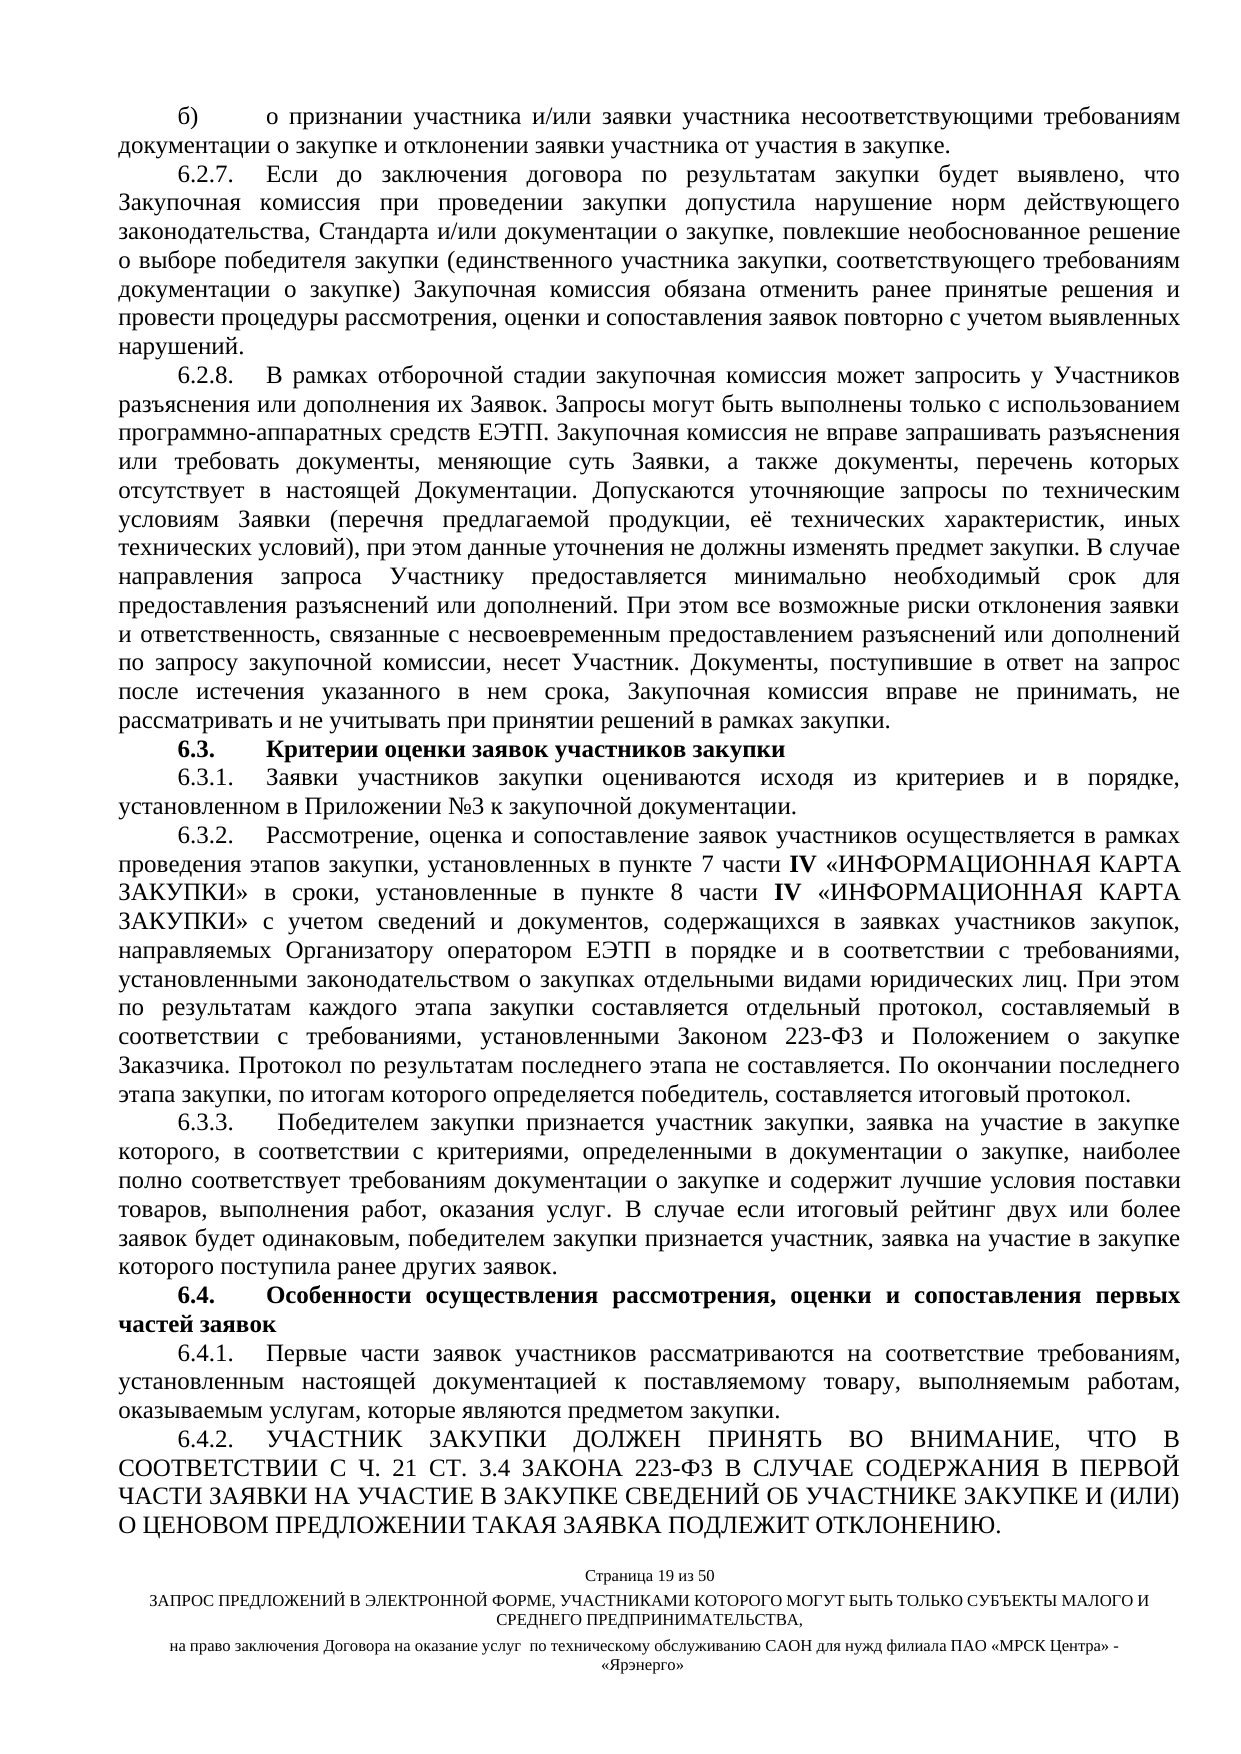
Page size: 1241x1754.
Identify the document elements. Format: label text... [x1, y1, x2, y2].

subtitle Рассмотрение, оценка и сопоставление заявок участников осуществляется в рамках проведения этапов закупки, установленных в пункте 7 части IV «ИНФОРМАЦИОННАЯ КАРТА ЗАКУПКИ» в сроки, установленные в пункте 8 части IV «ИНФОРМАЦИОННАЯ КАРТА ЗАКУПКИ» с учетом сведений и документов, содержащихся в заявках участников закупок, направляемых Организатору оператором ЕЭТП в порядке и в соответствии с требованиями, установленными законодательством о закупках отдельными видами юридических лиц. При этом по результатам каждого этапа закупки составляется отдельный протокол, составляемый в соответствии с требованиями, установленными Законом 223-ФЗ и Положением о закупке Заказчика. Протокол по результатам последнего этапа не составляется. По окончании последнего этапа закупки, по итогам которого определяется победитель, составляется итоговый протокол. [118, 820, 1181, 1107]
subtitle Заявки участников закупки оцениваются исходя из критериев и в порядке, установленном в Приложении №3 к закупочной документации. [118, 762, 1181, 820]
subtitle Если до заключения договора по результатам закупки будет выявлено, что Закупочная комиссия при проведении закупки допустила нарушение норм действующего законодательства, Стандарта и/или документации о закупке, повлекшие необоснованное решение о выборе победителя закупки (единственного участника закупки, соответствующего требованиям документации о закупке) Закупочная комиссия обязана отменить ранее принятые решения и провести процедуры рассмотрения, оценки и сопоставления заявок повторно с учетом выявленных нарушений. [118, 159, 1181, 360]
subtitle УЧАСТНИК ЗАКУПКИ ДОЛЖЕН ПРИНЯТЬ ВО ВНИМАНИЕ, ЧТО В СООТВЕТСТВИИ С Ч. 21 СТ. 3.4 ЗАКОНА 223-ФЗ В СЛУЧАЕ СОДЕРЖАНИЯ В ПЕРВОЙ ЧАСТИ ЗАЯВКИ НА УЧАСТИЕ В ЗАКУПКЕ СВЕДЕНИЙ ОБ УЧАСТНИКЕ ЗАКУПКЕ И (ИЛИ) О ЦЕНОВОМ ПРЕДЛОЖЕНИИ ТАКАЯ ЗАЯВКА ПОДЛЕЖИТ ОТКЛОНЕНИЮ. [118, 1424, 1181, 1539]
subtitle Особенности осуществления рассмотрения, оценки и сопоставления первых частей заявок [118, 1280, 1181, 1338]
subtitle о признании участника и/или заявки участника несоответствующими требованиям документации о закупке и отклонении заявки участника от участия в закупке. [118, 101, 1181, 159]
subtitle Победителем закупки признается участник закупки, заявка на участие в закупке которого, в соответствии с критериями, определенными в документации о закупке, наиболее полно соответствует требованиям документации о закупке и содержит лучшие условия поставки товаров, выполнения работ, оказания услуг. В случае если итоговый рейтинг двух или более заявок будет одинаковым, победителем закупки признается участник, заявка на участие в закупке которого поступила ранее других заявок. [118, 1107, 1181, 1280]
subtitle В рамках отборочной стадии закупочная комиссия может запросить у Участников разъяснения или дополнения их Заявок. Запросы могут быть выполнены только с использованием программно-аппаратных средств ЕЭТП. Закупочная комиссия не вправе запрашивать разъяснения или требовать документы, меняющие суть Заявки, а также документы, перечень которых отсутствует в настоящей Документации. Допускаются уточняющие запросы по техническим условиям Заявки (перечня предлагаемой продукции, её технических характеристик, иных технических условий), при этом данные уточнения не должны изменять предмет закупки. В случае направления запроса Участнику предоставляется минимально необходимый срок для предоставления разъяснений или дополнений. При этом все возможные риски отклонения заявки и ответственность, связанные с несвоевременным предоставлением разъяснений или дополнений по запросу закупочной комиссии, несет Участник. Документы, поступившие в ответ на запрос после истечения указанного в нем срока, Закупочная комиссия вправе не принимать, не рассматривать и не учитывать при принятии решений в рамках закупки. [118, 360, 1181, 734]
subtitle Критерии оценки заявок участников закупки [118, 734, 1181, 762]
subtitle Первые части заявок участников рассматриваются на соответствие требованиям, установленным настоящей документацией к поставляемому товару, выполняемым работам, оказываемым услугам, которые являются предметом закупки. [118, 1338, 1181, 1424]
